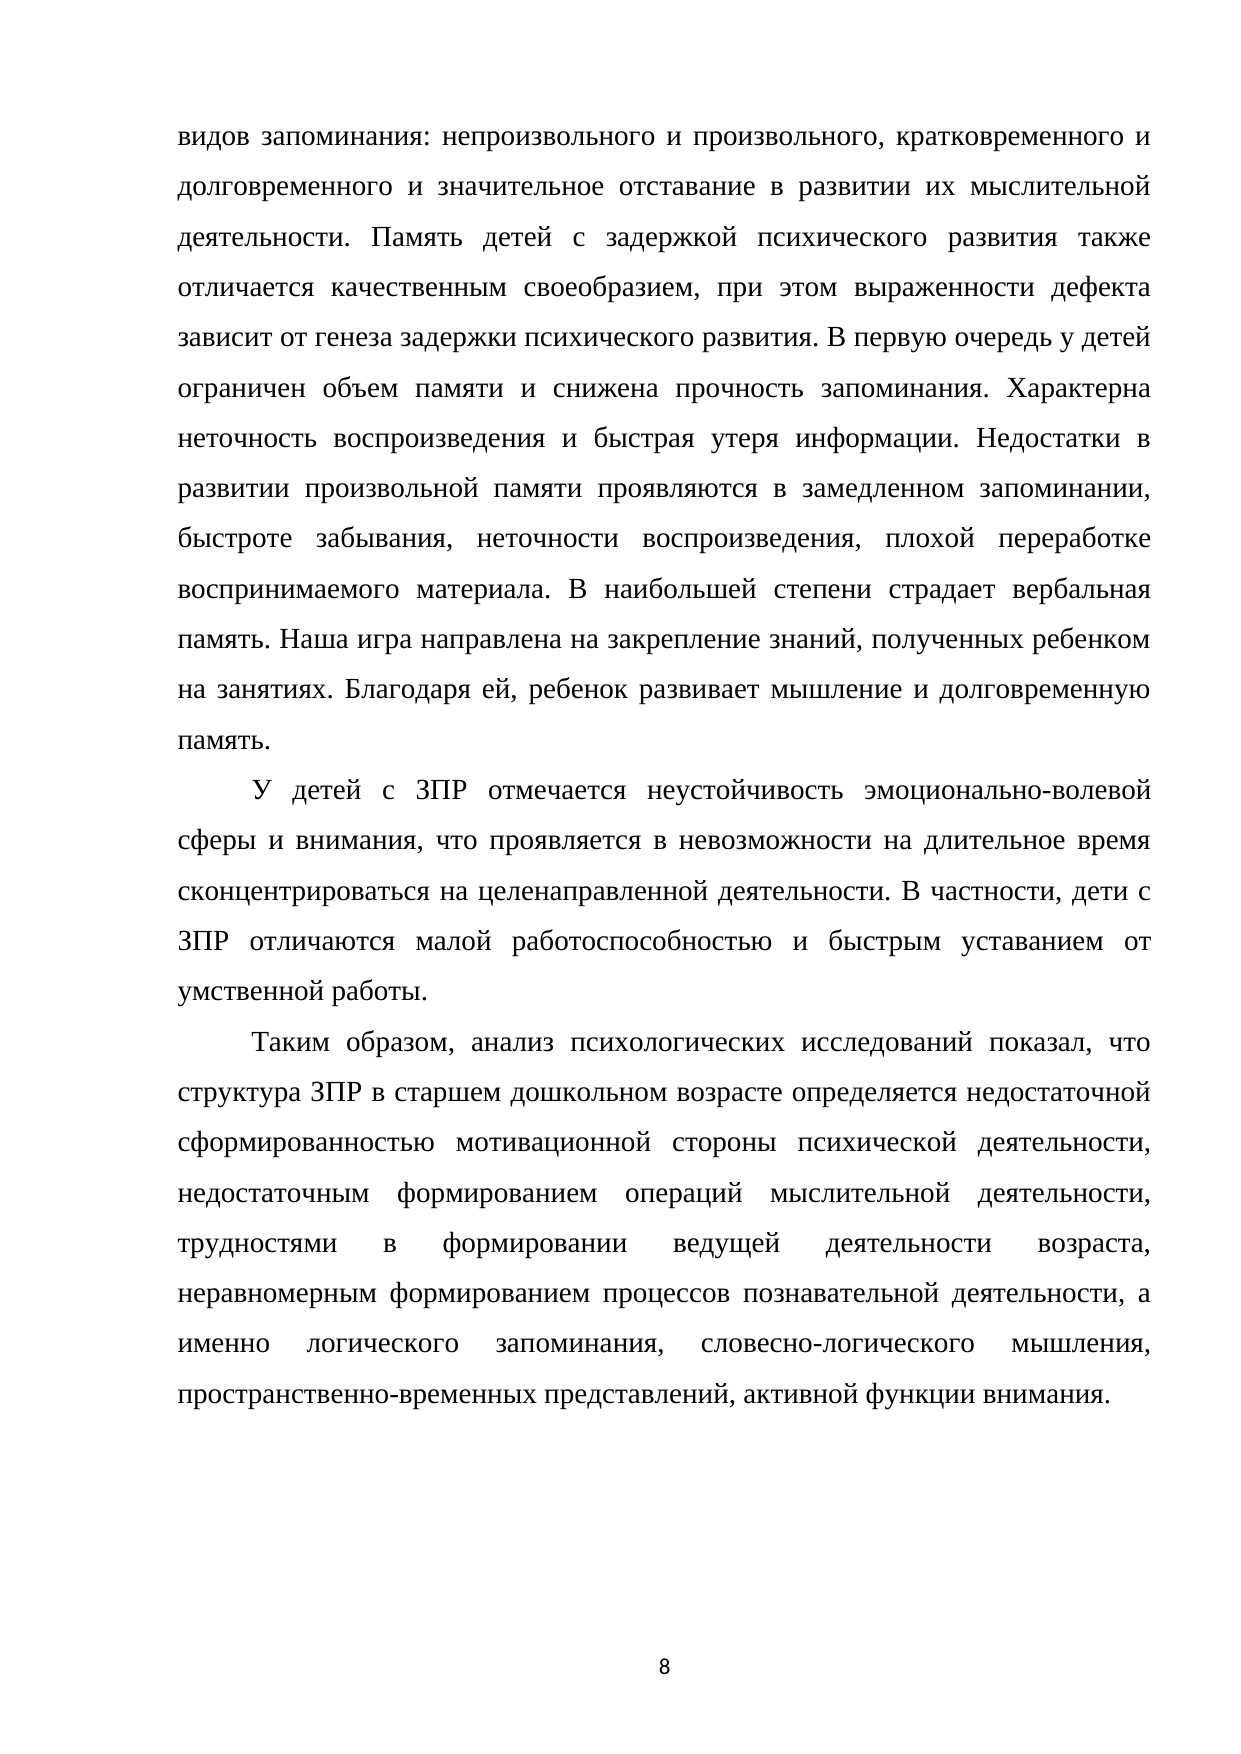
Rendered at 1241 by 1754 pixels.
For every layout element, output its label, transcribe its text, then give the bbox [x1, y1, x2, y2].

text У детей с ЗПР отмечается неустойчивость эмоционально-волевой сферы и внимания, что проявляется в невозможности на длительное время сконцентрироваться на целенаправленной деятельности. В частности, дети с ЗПР отличаются малой работоспособностью и быстрым уставанием от умственной работы. [177, 772, 1152, 1007]
text Таким образом, анализ психологических исследований показал, что структура ЗПР в старшем дошкольном возрасте определяется недостаточной сформированностью мотивационной стороны психической деятельности, недостаточным формированием операций мыслительной деятельности, трудностями в формировании ведущей деятельности возраста, неравномерным формированием процессов познавательной деятельности, а именно логического запоминания, словесно-логического мышления, пространственно-временных представлений, активной функции внимания. [177, 1024, 1152, 1409]
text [177, 118, 1152, 755]
